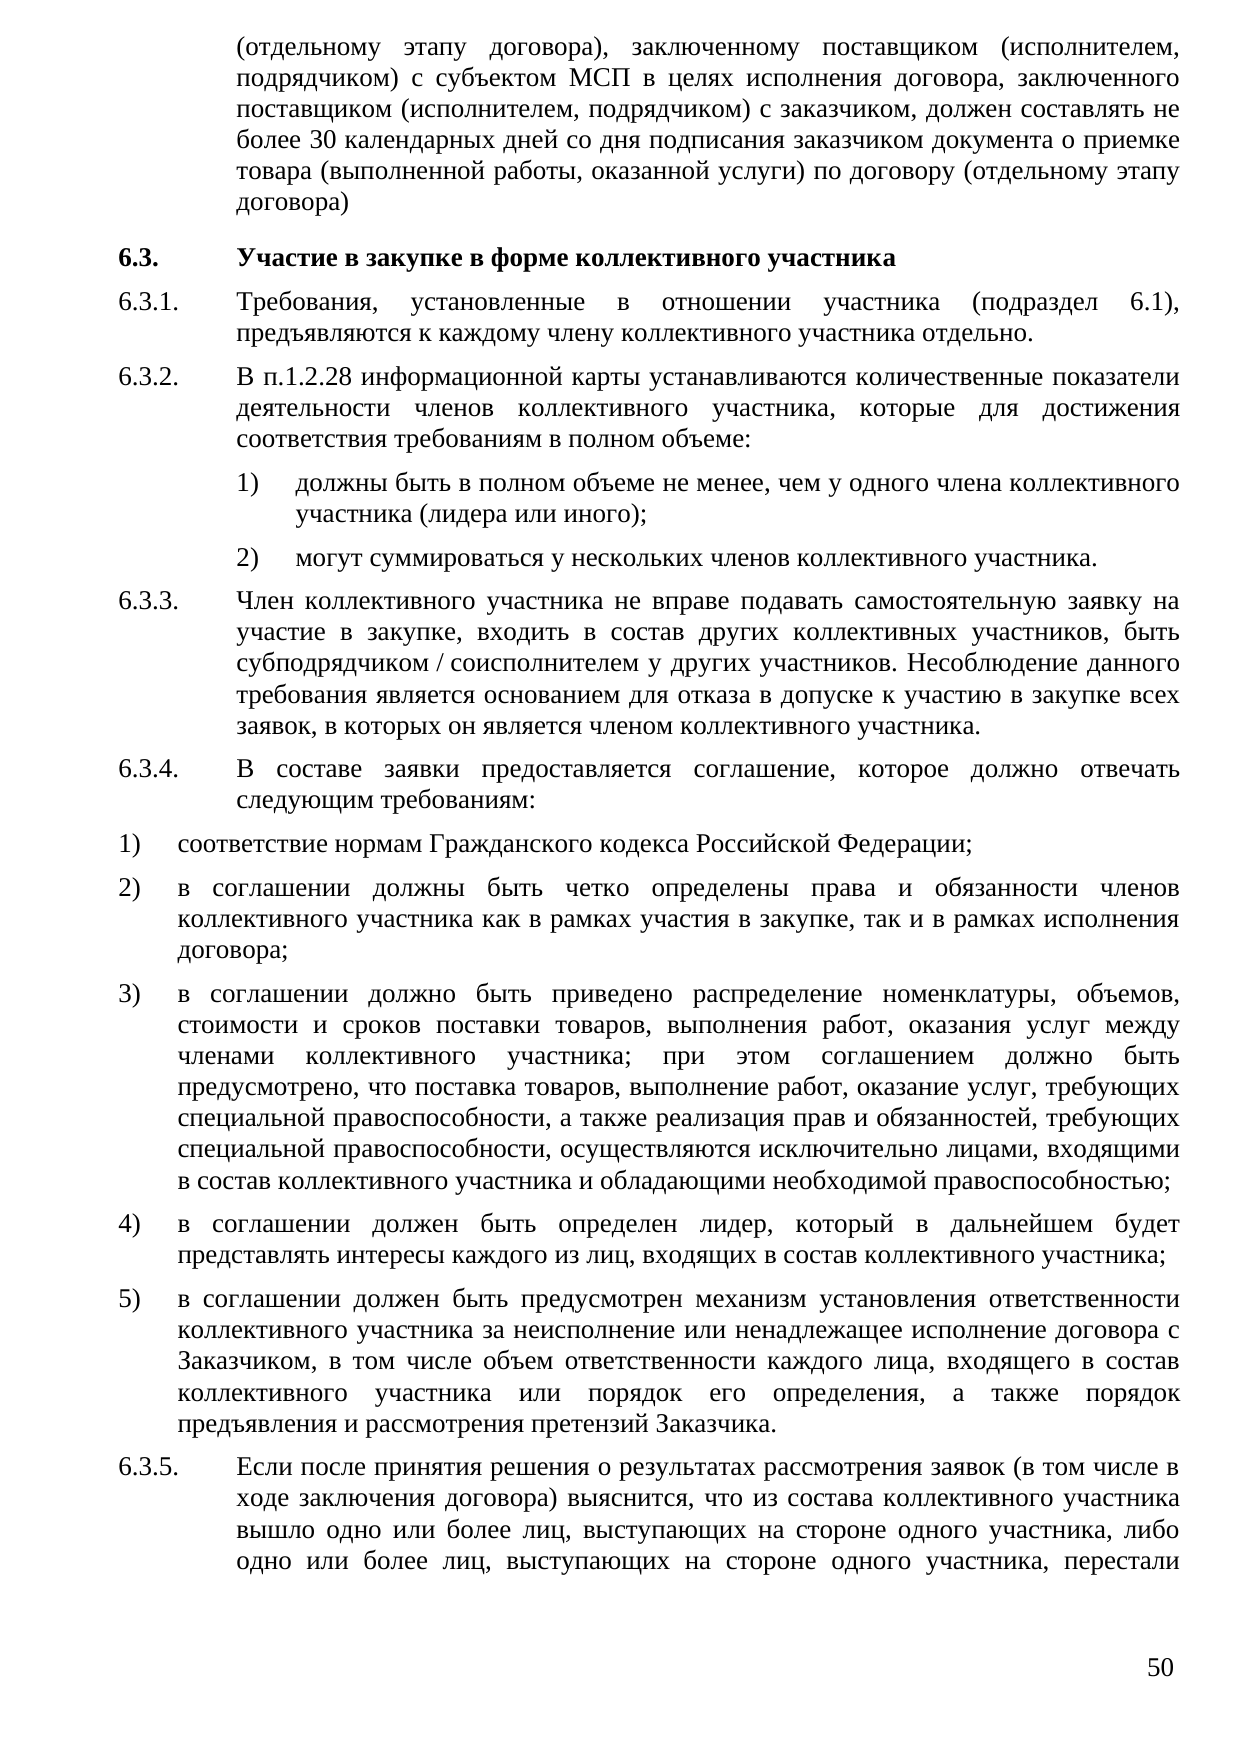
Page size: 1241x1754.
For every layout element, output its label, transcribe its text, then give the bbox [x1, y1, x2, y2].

text в соглашении должен быть предусмотрен механизм установления ответственности коллективного участника за неисполнение или ненадлежащее исполнение договора с Заказчиком, в том числе объем ответственности каждого лица, входящего в состав коллективного участника или порядок его определения, а также порядок предъявления и рассмотрения претензий Заказчика. [118, 1282, 1181, 1438]
text В составе заявки предоставляется соглашение, которое должно отвечать следующим требованиям: [118, 752, 1181, 815]
text Член коллективного участника не вправе подавать самостоятельную заявку на участие в закупке, входить в состав других коллективных участников, быть субподрядчиком / соисполнителем у других участников. Несоблюдение данного требования является основанием для отказа в допуске к участию в закупке всех заявок, в которых он является членом коллективного участника. [118, 584, 1181, 740]
text Требования, установленные в отношении участника (подраздел 6.1), предъявляются к каждому члену коллективного участника отдельно. [118, 285, 1181, 347]
list могут суммироваться у нескольких членов коллективного участника. [236, 541, 1181, 572]
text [118, 29, 1181, 216]
list В п.1.2.28 информационной карты устанавливаются количественные показатели деятельности членов коллективного участника, которые для достижения соответствия требованиям в полном объеме: [118, 360, 1181, 453]
list должны быть в полном объеме не менее, чем у одного члена коллективного участника (лидера или иного); [236, 466, 1181, 528]
text соответствие нормам Гражданского кодекса Российской Федерации; [118, 827, 1181, 858]
text в соглашении должны быть четко определены права и обязанности членов коллективного участника как в рамках участия в закупке, так и в рамках исполнения договора; [118, 871, 1181, 964]
text в соглашении должно быть приведено распределение номенклатуры, объемов, стоимости и сроков поставки товаров, выполнения работ, оказания услуг между членами коллективного участника; при этом соглашением должно быть предусмотрено, что поставка товаров, выполнение работ, оказание услуг, требующих специальной правоспособности, а также реализация прав и обязанностей, требующих специальной правоспособности, осуществляются исключительно лицами, входящими в состав коллективного участника и обладающими необходимой правоспособностью; [118, 977, 1181, 1195]
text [118, 1450, 1181, 1575]
text в соглашении должен быть определен лидер, который в дальнейшем будет представлять интересы каждого из лиц, входящих в состав коллективного участника; [118, 1207, 1181, 1270]
text Участие в закупке в форме коллективного участника [118, 241, 1181, 273]
